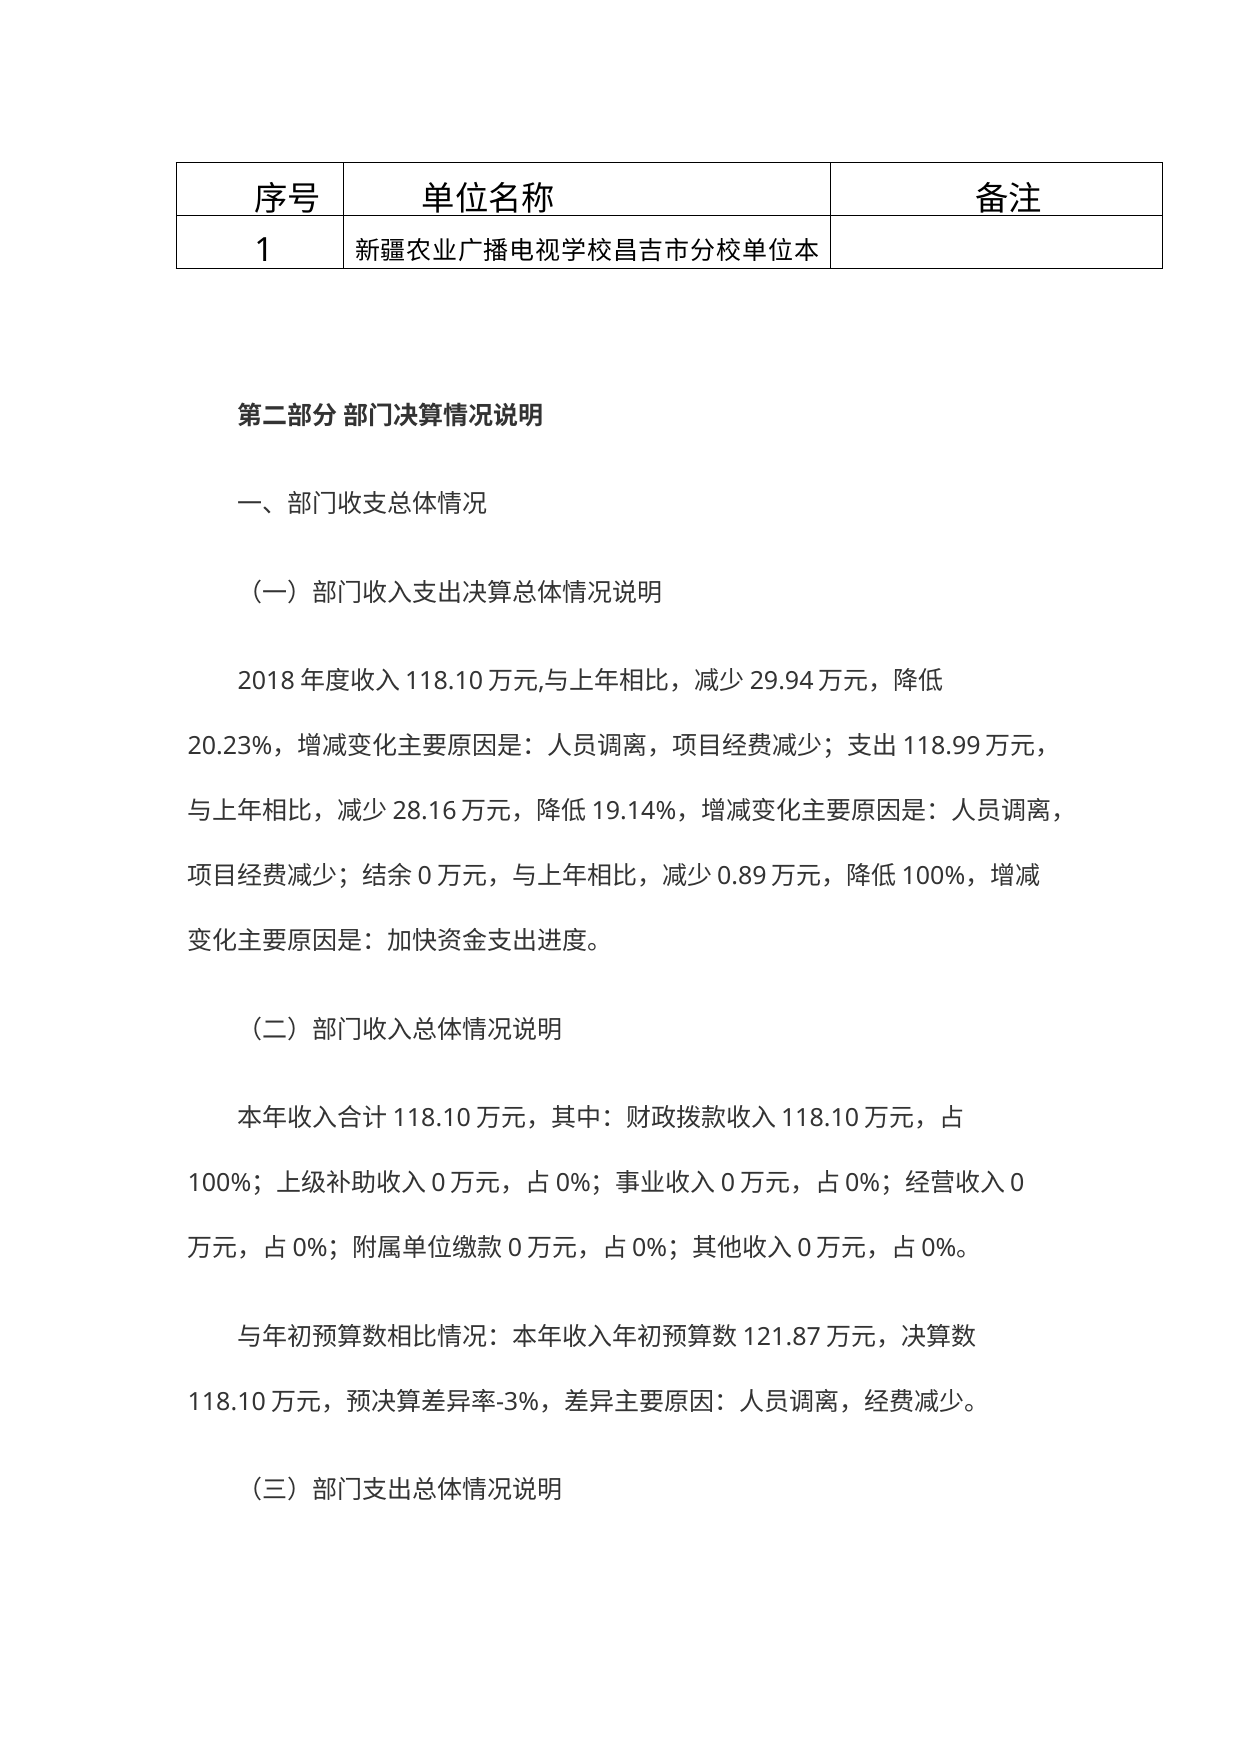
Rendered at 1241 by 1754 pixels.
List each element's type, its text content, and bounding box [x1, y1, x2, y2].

table_header 单位名称 [344, 163, 830, 215]
text 一、部门收支总体情况 [187, 469, 1053, 534]
text （二）部门收入总体情况说明 [187, 995, 1053, 1060]
text 2018年度收入118.10万元,与上年相比，减少29.94万元，降低20.23%，增减变化主要原因是：人员调离，项目经费减少；支出118.99万元，与上年相比，减少28.16万元，降低19.14%，增减变化主要原因是：人员调离，项目经费减少；结余0万元，与上年相比，减少0.89万元，降低100%，增减变化主要原因是：加快资金支出进度。 [187, 646, 1053, 971]
text 本年收入合计118.10万元，其中：财政拨款收入118.10万元，占100%；上级补助收入0万元，占0%；事业收入0万元，占0%；经营收入0万元，占0%；附属单位缴款0万元，占0%；其他收入0万元，占0%。 [187, 1083, 1053, 1278]
table_header 备注 [831, 163, 1162, 215]
table_cell 1 [177, 216, 343, 268]
table_header 序号 [177, 163, 343, 215]
table_cell [831, 216, 1162, 268]
text （一）部门收入支出决算总体情况说明 [187, 558, 1053, 623]
text （三）部门支出总体情况说明 [187, 1455, 1053, 1520]
table_cell 新疆农业广播电视学校昌吉市分校单位本级 [344, 216, 830, 268]
text 与年初预算数相比情况：本年收入年初预算数121.87万元，决算数118.10万元，预决算差异率-3%，差异主要原因：人员调离，经费减少。 [187, 1302, 1053, 1432]
text 第二部分 部门决算情况说明 [187, 381, 1053, 446]
